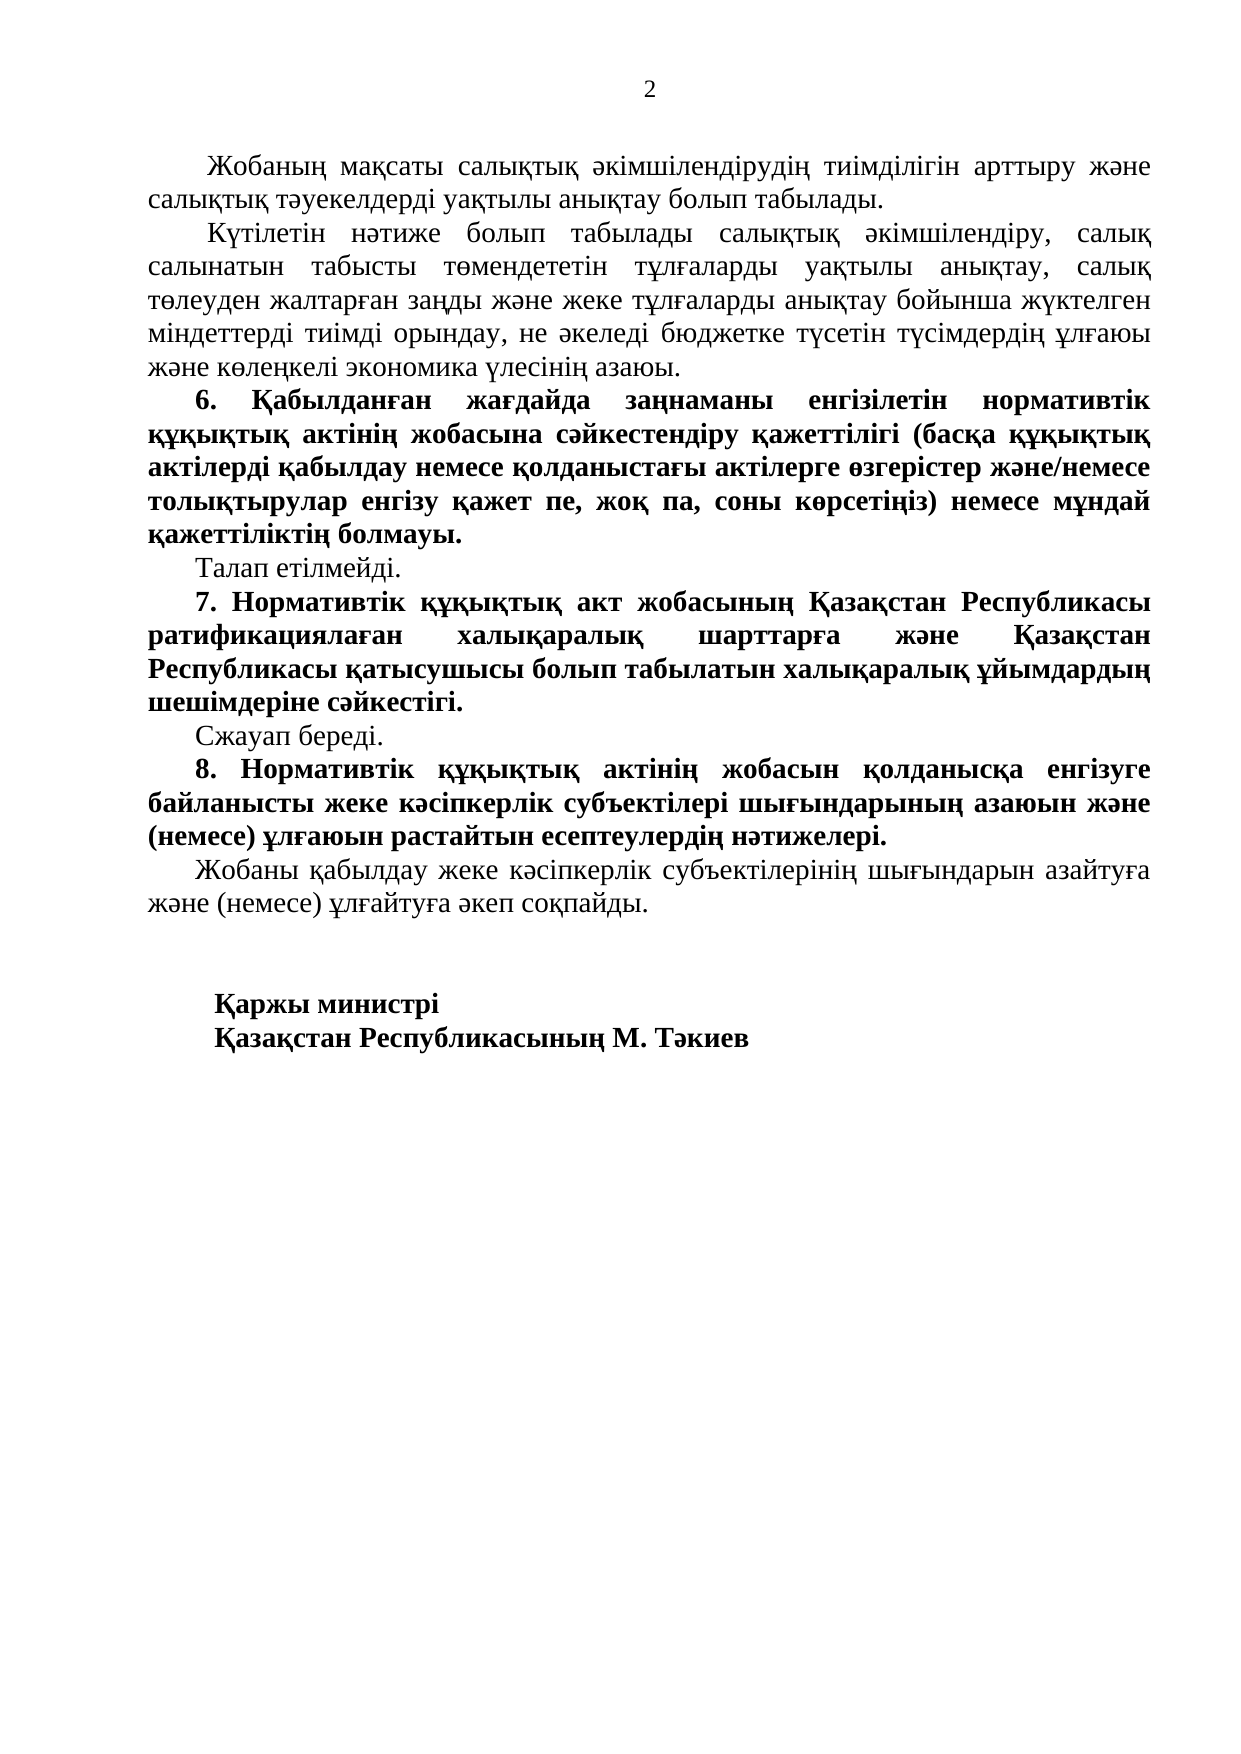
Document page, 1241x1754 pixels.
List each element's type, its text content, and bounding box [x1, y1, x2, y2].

text Күтілетін нәтиже болып табылады салықтық әкімшілендіру, салық салынатын табысты төмендететін тұлғаларды уақтылы анықтау, салық төлеуден жалтарған заңды және жеке тұлғаларды анықтау бойынша жүктелген міндеттерді тиімді орындау, не әкеледі бюджетке түсетін түсімдердің ұлғаюы және көлеңкелі экономика үлесінің азаюы. [148, 215, 1152, 382]
text Қаржы министрі [148, 986, 1152, 1020]
text Cжауап береді. [148, 718, 1152, 751]
text 7. Нормативтік құқықтық акт жобасының Қазақстан Республикасы ратификациялаған халықаралық шарттарға және Қазақстан Республикасы қатысушысы болып табылатын халықаралық ұйымдардың шешімдеріне сәйкестігі. [148, 584, 1152, 718]
text Талап етілмейді. [148, 550, 1152, 584]
text 6. Қабылданған жағдайда заңнаманы енгізілетін нормативтік құқықтық актінің жобасына сәйкестендіру қажеттілігі (басқа құқықтық актілерді қабылдау немесе қолданыстағы актілерге өзгерістер және/немесе толықтырулар енгізу қажет пе, жоқ па, соны көрсетіңіз) немесе мұндай қажеттіліктің болмауы. [148, 382, 1152, 550]
text Жобаны қабылдау жеке кәсіпкерлік субъектілерінің шығындарын азайтуға және (немесе) ұлғайтуға әкеп соқпайды. [148, 852, 1152, 919]
text Жобаның мақсаты салықтық әкімшілендірудің тиімділігін арттыру және салықтық тәуекелдерді уақтылы анықтау болып табылады. [148, 148, 1152, 215]
text 8. Нормативтік құқықтық актінің жобасын қолданысқа енгізуге байланысты жеке кәсіпкерлік субъектілері шығындарының азаюын және (немесе) ұлғаюын растайтын есептеулердің нәтижелері. [148, 751, 1152, 852]
text Қазақстан Республикасының М. Тәкиев [148, 1020, 1152, 1053]
